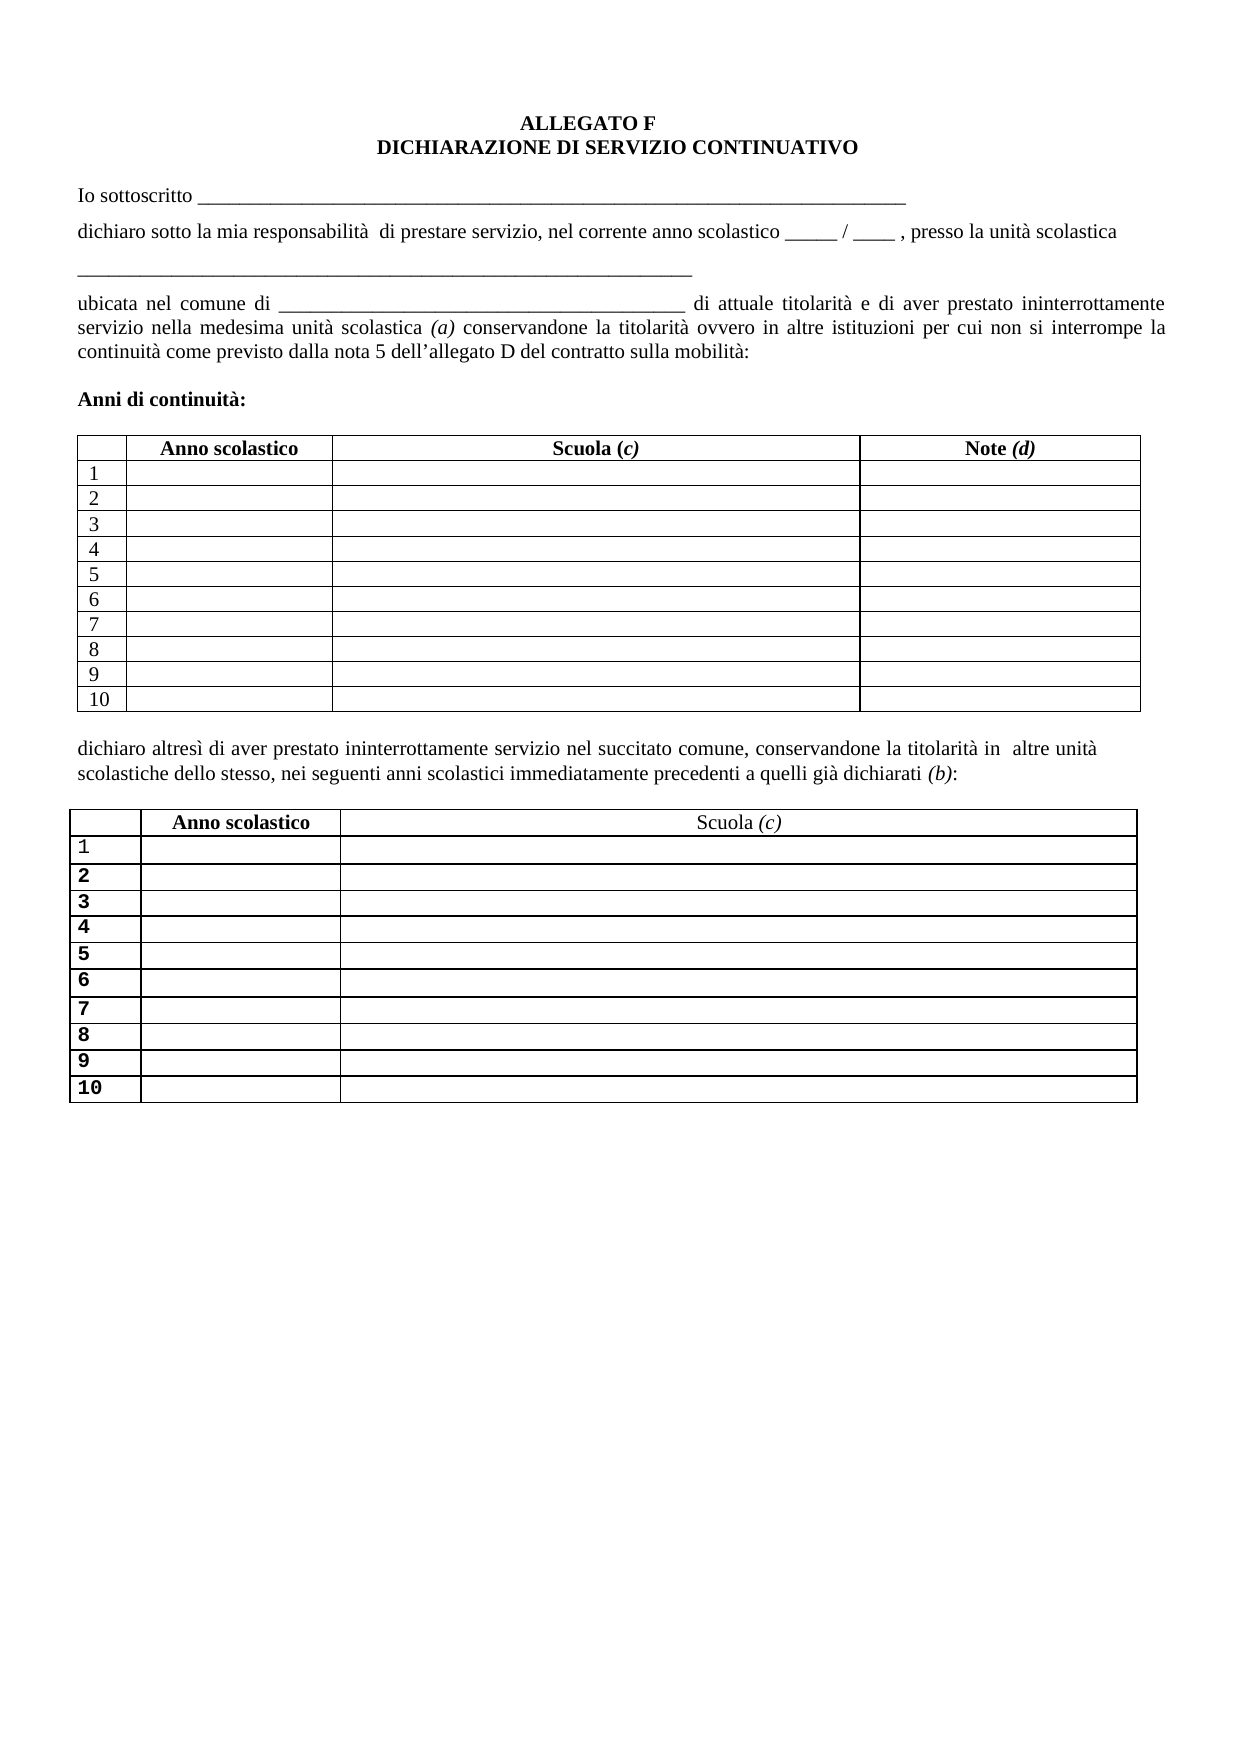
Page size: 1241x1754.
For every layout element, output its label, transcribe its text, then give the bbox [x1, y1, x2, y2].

table_cell [142, 837, 340, 863]
table_cell [341, 1051, 1136, 1075]
table_cell [341, 998, 1136, 1022]
text dichiaro altresì di aver prestato ininterrottamente servizio nel succitato comune, conservandone la titolarità in altre unità scolastiche dello stesso, nei seguenti anni scolastici immediatamente precedenti a quelli già dichiarati (b): [77, 736, 1099, 784]
text ubicata nel comune di _______________________________________ di attuale titolarità e di aver prestato ininterrottamente servizio nella medesima unità scolastica (a) conservandone la titolarità ovvero in altre istituzioni per cui non si interrompe la continuità come previsto dalla nota 5 dell’allegato D del contratto sulla mobilità: [77, 291, 1167, 363]
table_cell [861, 637, 1140, 661]
table_cell [341, 837, 1136, 863]
table_cell [333, 612, 859, 636]
table_cell [333, 562, 859, 586]
table_cell [333, 486, 859, 510]
table_cell [861, 662, 1140, 686]
text Io sottoscritto ____________________________________________________________________ [77, 183, 1158, 207]
table_cell [142, 865, 340, 890]
table_cell [127, 537, 332, 561]
table_cell [861, 562, 1140, 586]
table_cell [861, 612, 1140, 636]
table_cell 10 [71, 1077, 140, 1102]
table_cell [127, 461, 332, 485]
table_cell [861, 511, 1140, 536]
table_cell 8 [71, 1024, 140, 1049]
table_cell 2 [78, 486, 126, 510]
table_cell [341, 970, 1136, 996]
table_cell [142, 943, 340, 968]
table_cell [142, 891, 340, 915]
table_cell [333, 662, 859, 686]
table_cell [333, 537, 859, 561]
text Anni di continuità: [77, 387, 1099, 411]
table_cell [341, 891, 1136, 915]
table_cell 1 [71, 837, 140, 863]
table_cell 10 [78, 687, 126, 711]
table_cell [142, 917, 340, 941]
table_cell 3 [71, 891, 140, 915]
table_cell [142, 970, 340, 996]
table_cell 3 [78, 511, 126, 536]
table_cell [333, 637, 859, 661]
table_cell [127, 511, 332, 536]
table_cell 6 [78, 587, 126, 611]
table_cell 9 [78, 662, 126, 686]
table_header [71, 810, 140, 835]
table_cell 4 [78, 537, 126, 561]
table_cell [861, 687, 1140, 711]
table_cell [341, 943, 1136, 968]
table_cell [127, 612, 332, 636]
table_cell [861, 537, 1140, 561]
table_cell [341, 1024, 1136, 1049]
table_cell [127, 486, 332, 510]
table_cell 4 [71, 917, 140, 941]
table_cell [142, 1051, 340, 1075]
table_cell [127, 637, 332, 661]
table_cell 6 [71, 970, 140, 996]
table_cell [861, 486, 1140, 510]
table_cell 7 [71, 998, 140, 1022]
table_cell [341, 1077, 1136, 1102]
table_header [78, 436, 126, 460]
table_cell [127, 562, 332, 586]
table_cell [142, 998, 340, 1022]
text ALLEGATO F [446, 111, 1158, 135]
table_cell [127, 587, 332, 611]
table_cell 1 [78, 461, 126, 485]
table_cell 5 [78, 562, 126, 586]
table_cell [142, 1024, 340, 1049]
text dichiaro sotto la mia responsabilità di prestare servizio, nel corrente anno scolastico _____ / ____ , presso la unità scolastica ___________________________________________________________ [77, 219, 1158, 279]
table_header Scuola (c) [341, 810, 1136, 835]
table_cell [861, 461, 1140, 485]
table_header Anno scolastico [142, 810, 340, 835]
table_header Scuola (c) [333, 436, 859, 460]
table_cell [127, 687, 332, 711]
table_header Anno scolastico [127, 436, 332, 460]
table_cell [333, 587, 859, 611]
table_cell [341, 865, 1136, 890]
table_cell 7 [78, 612, 126, 636]
text DICHIARAZIONE DI SERVIZIO CONTINUATIVO [77, 135, 1158, 159]
table_cell 8 [78, 637, 126, 661]
table_cell [341, 917, 1136, 941]
table_cell [333, 511, 859, 536]
table_cell 9 [71, 1051, 140, 1075]
table_cell [333, 687, 859, 711]
table_cell 5 [71, 943, 140, 968]
table_cell [333, 461, 859, 485]
table_header Note (d) [861, 436, 1140, 460]
table_cell [127, 662, 332, 686]
table_cell 2 [71, 865, 140, 890]
table_cell [861, 587, 1140, 611]
table_cell [142, 1077, 340, 1102]
